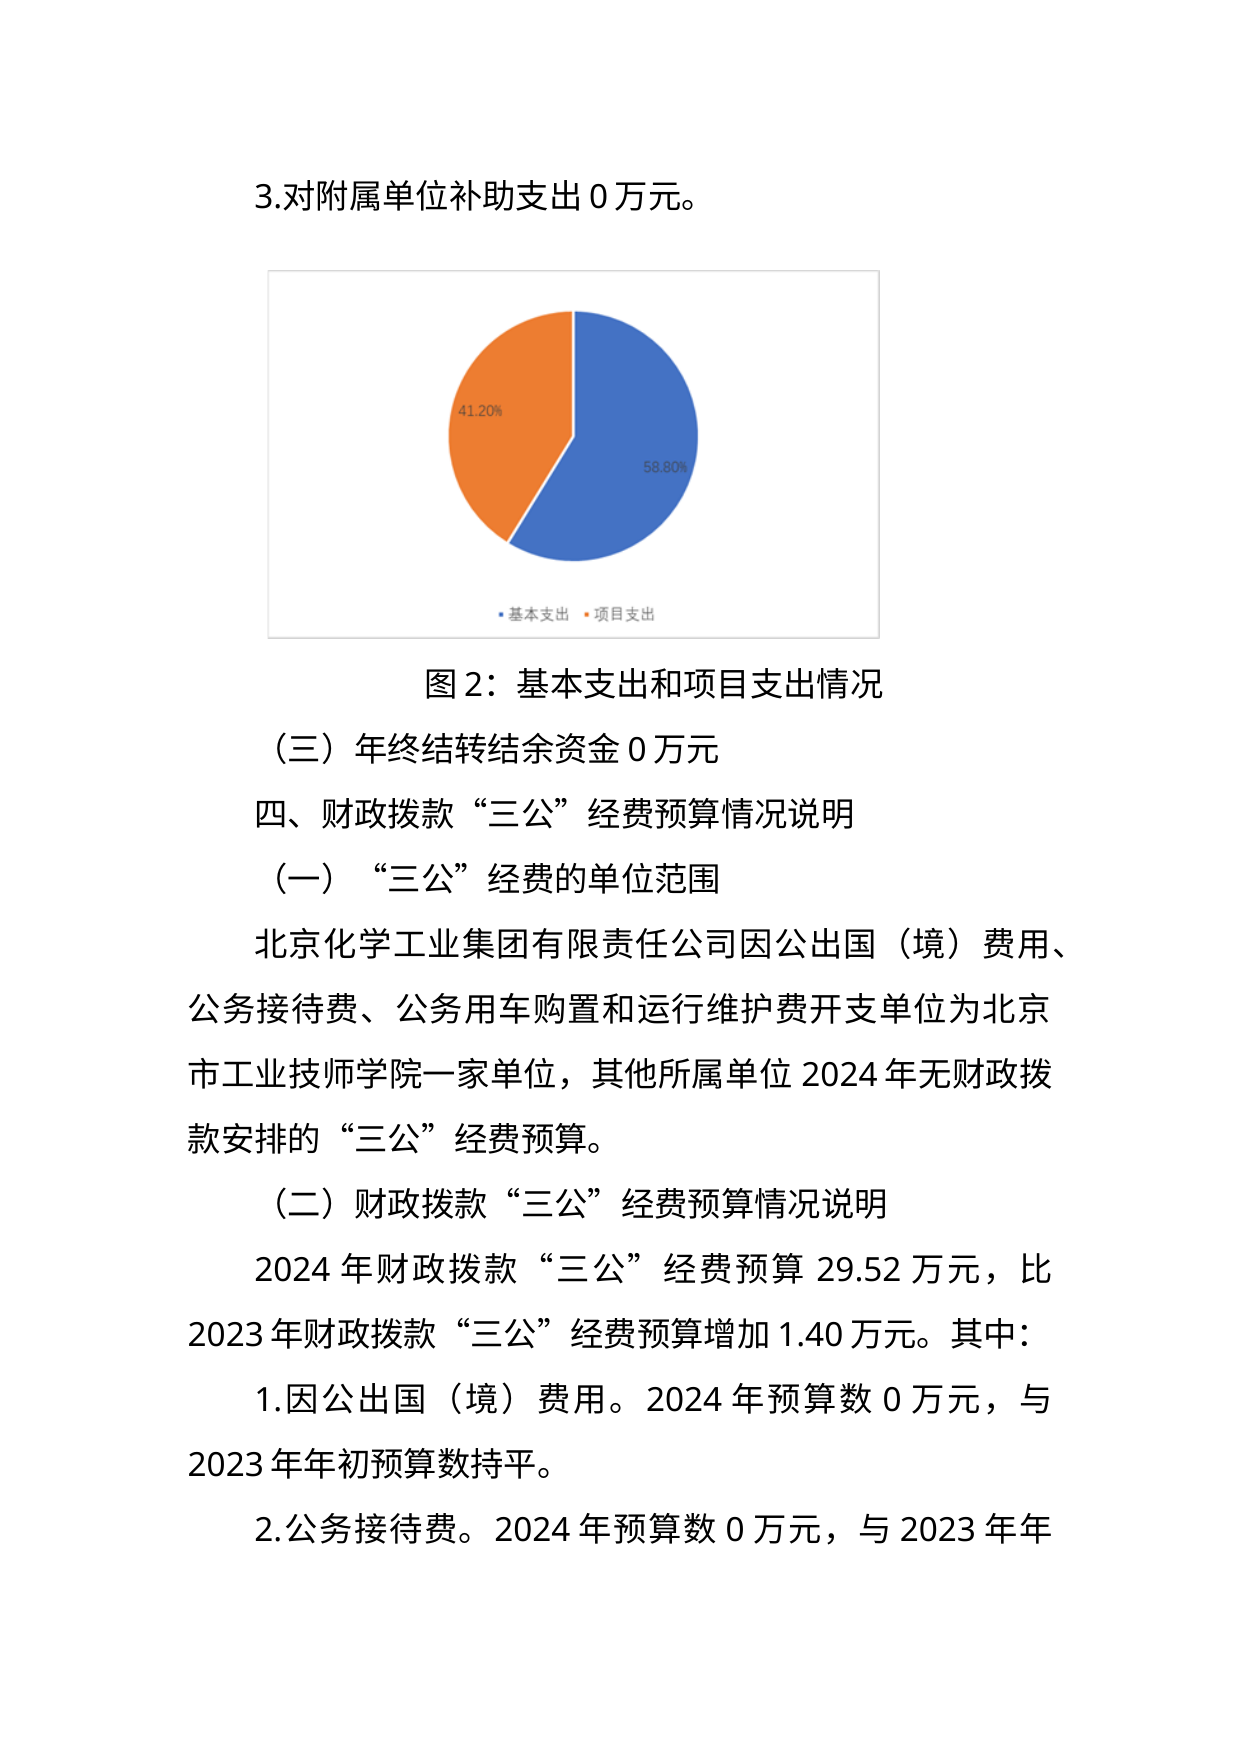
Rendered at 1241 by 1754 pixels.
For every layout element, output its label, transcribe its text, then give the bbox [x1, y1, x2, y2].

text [187, 1494, 1053, 1559]
picture [267, 270, 880, 640]
text 1.因公出国（境）费用。2024年预算数0万元，与2023年年初预算数持平。 [187, 1364, 1053, 1494]
text 2024年财政拨款“三公”经费预算29.52万元，比2023年财政拨款“三公”经费预算增加1.40万元。其中： [187, 1234, 1053, 1364]
text （二）财政拨款“三公”经费预算情况说明 [187, 1169, 1053, 1234]
text 四、财政拨款“三公”经费预算情况说明 [187, 779, 1053, 844]
text （一）“三公”经费的单位范围 [187, 844, 1053, 909]
text （三）年终结转结余资金0万元 [187, 714, 1053, 779]
text 北京化学工业集团有限责任公司因公出国（境）费用、公务接待费、公务用车购置和运行维护费开支单位为北京市工业技师学院一家单位，其他所属单位2024年无财政拨款安排的“三公”经费预算。 [187, 909, 1053, 1169]
text 3.对附属单位补助支出0万元。 [187, 162, 1053, 227]
